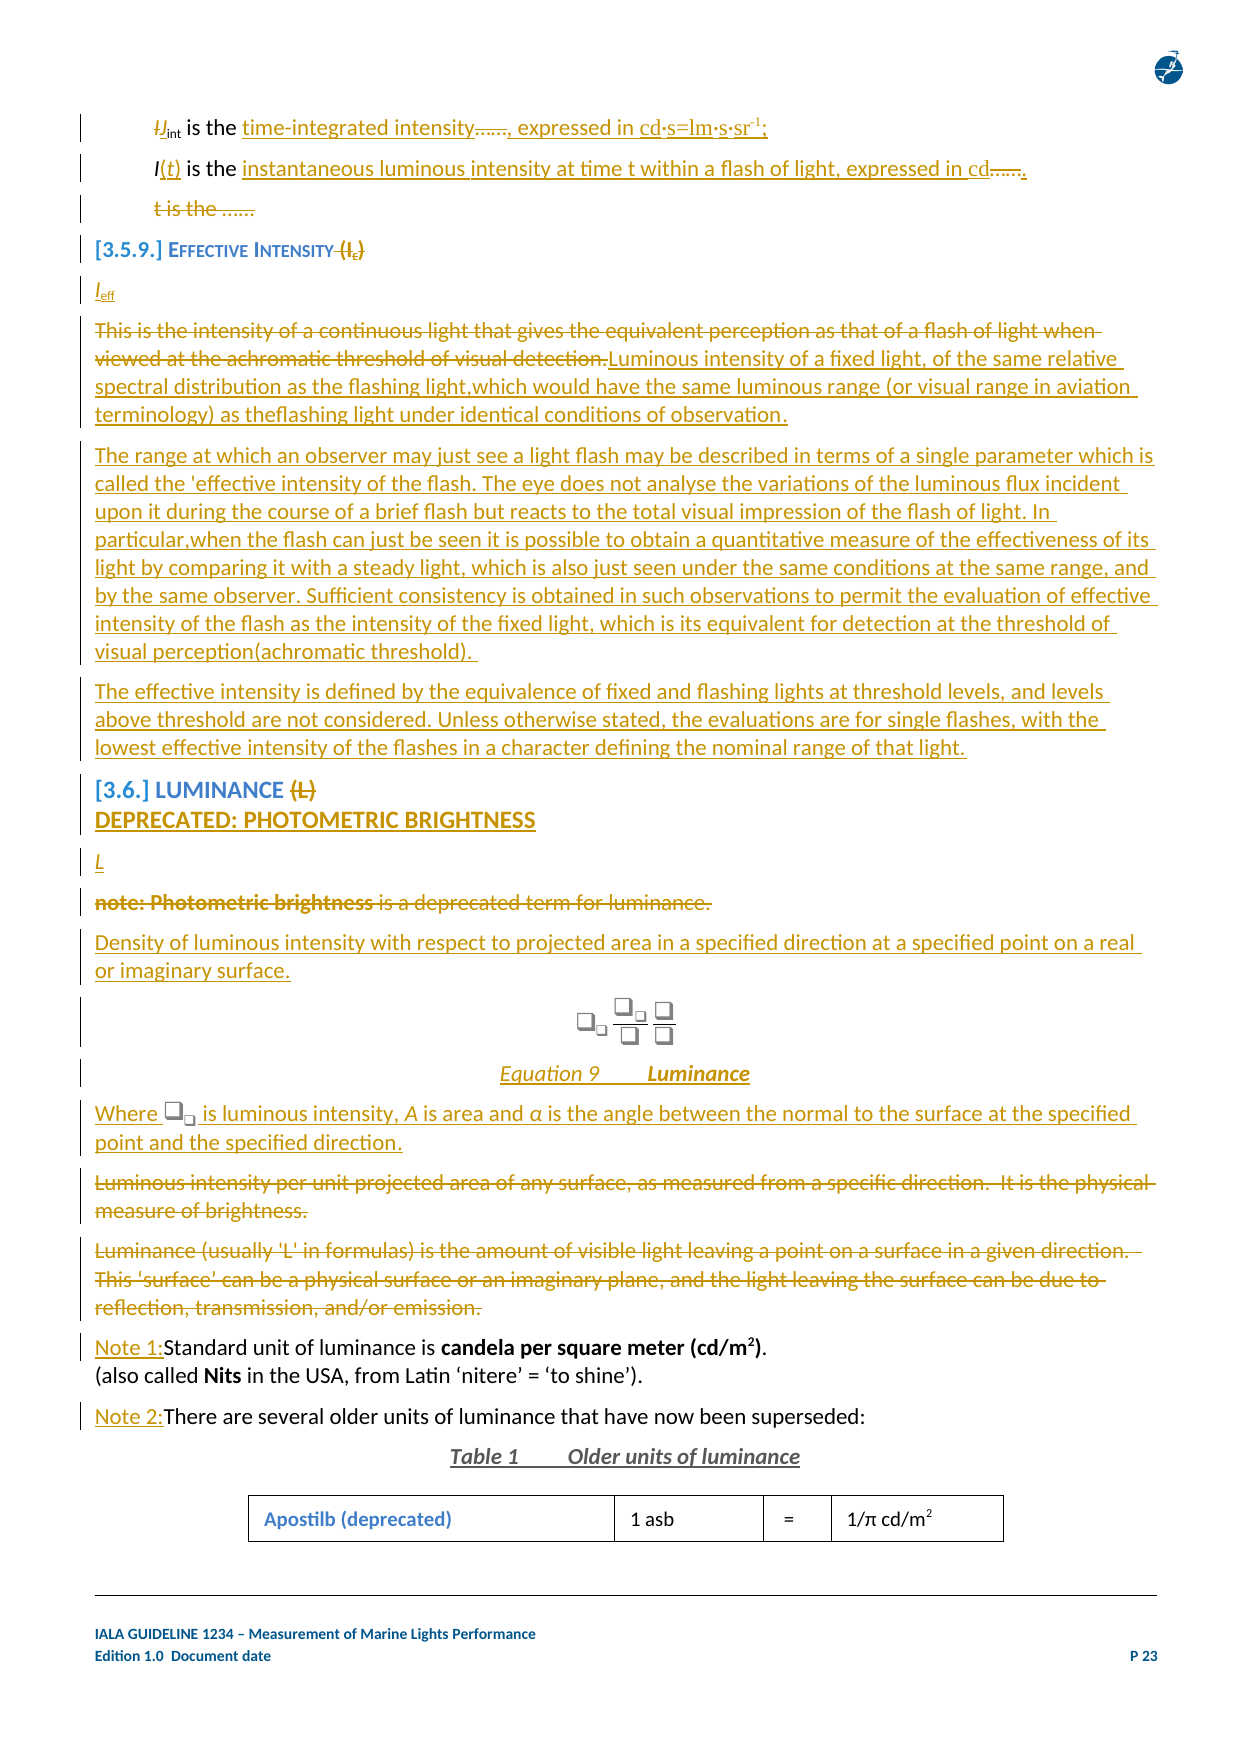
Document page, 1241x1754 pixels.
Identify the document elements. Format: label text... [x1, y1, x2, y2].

table_header 1 asb [615, 1496, 763, 1541]
table_header Apostilb (deprecated) [249, 1496, 614, 1541]
text There are several older units of luminance that have now been superseded: [94, 1402, 1157, 1430]
subtitle Effective Intensity [94, 235, 1157, 263]
picture [1123, 0, 1241, 119]
table_header = [764, 1496, 831, 1541]
text Older units of luminance [94, 1442, 1157, 1470]
text int is the [153, 113, 1157, 142]
text Standard unit of luminance is candela per square meter (cd/m2). (also called Nits in the USA, from Latin ‘nitere’ = ‘to shine’). [94, 1333, 1157, 1389]
text I is the [153, 154, 1157, 182]
subtitle Luminance [94, 774, 1157, 804]
table_header 1/π cd/m2 [832, 1496, 1003, 1541]
